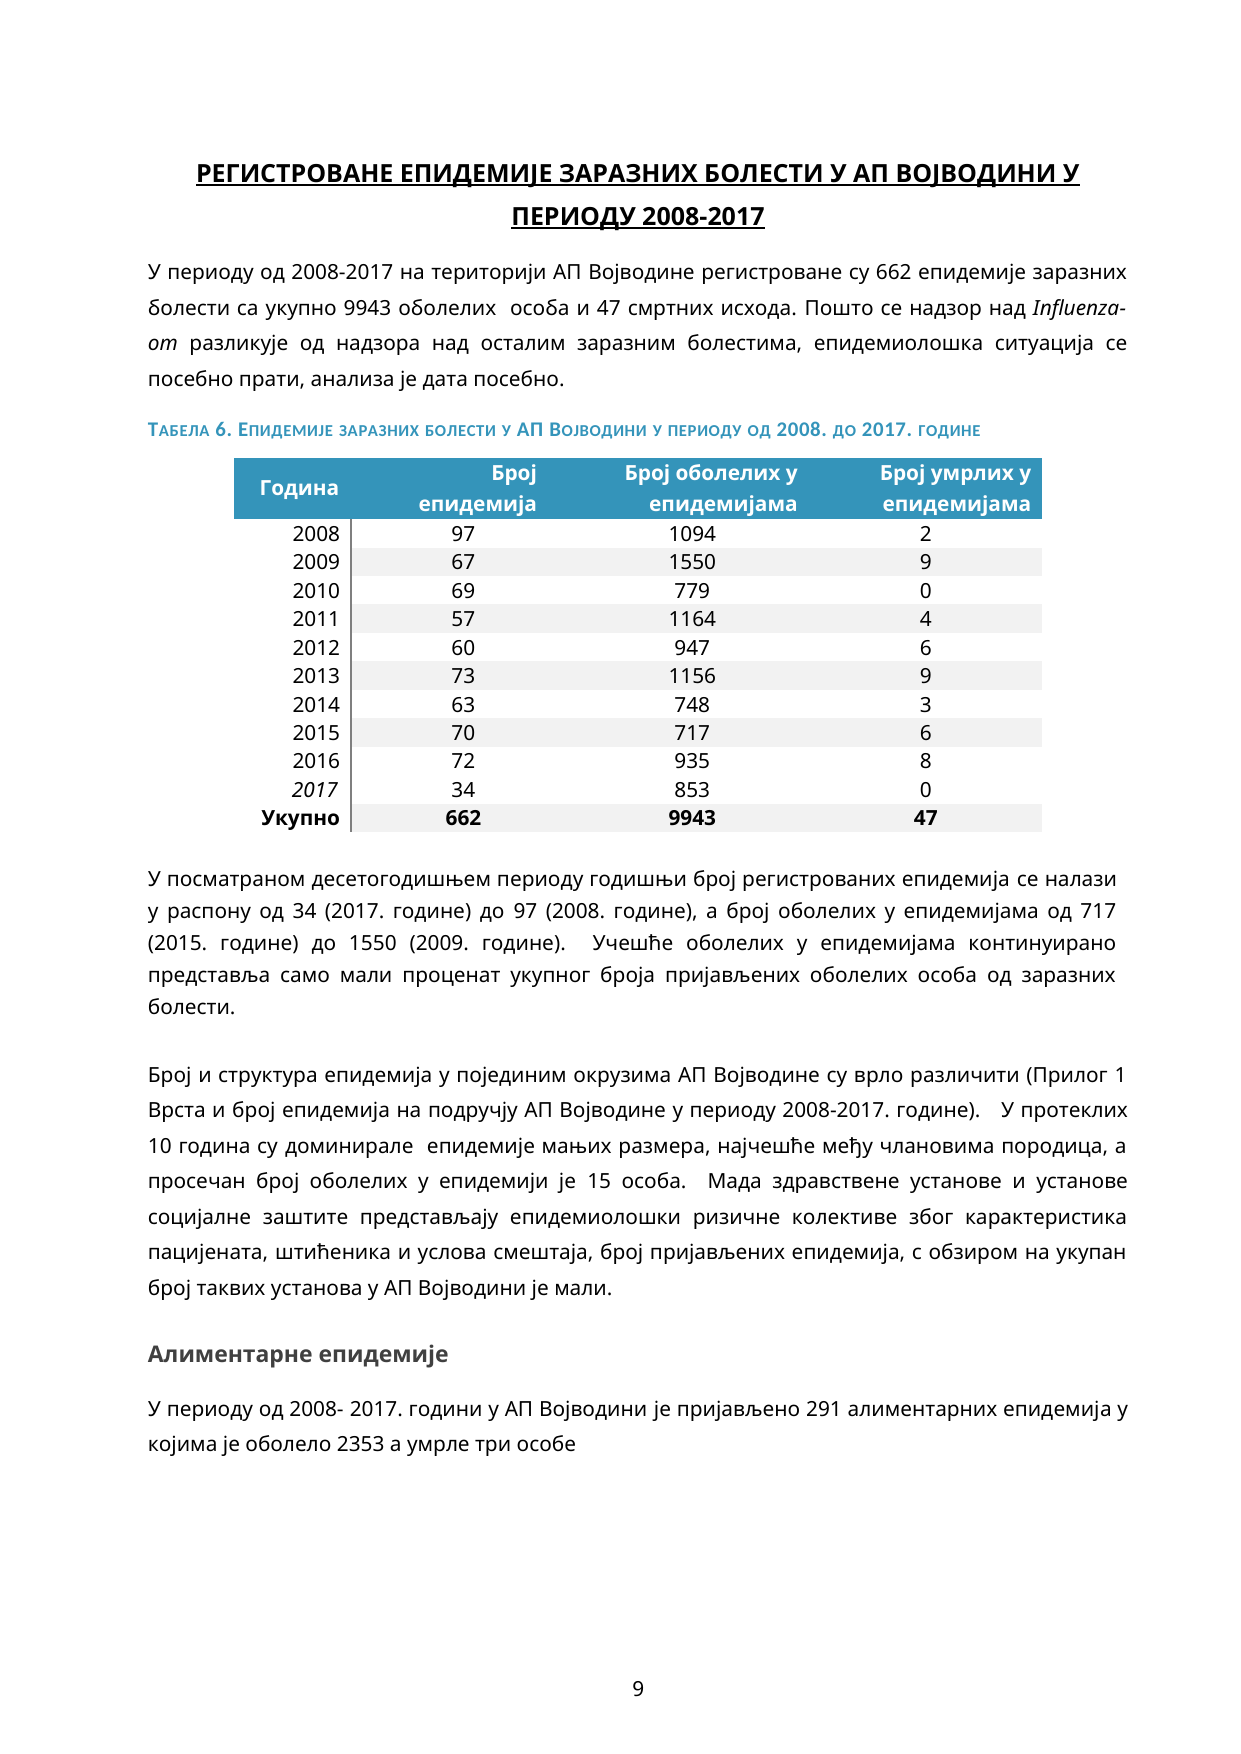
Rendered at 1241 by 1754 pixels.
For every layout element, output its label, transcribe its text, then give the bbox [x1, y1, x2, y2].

table_cell 34 [352, 775, 575, 803]
table_cell 2008 [234, 519, 350, 547]
text У периоду од 2008-2017 на територији АП Војводине регистроване су 662 епидемије заразних болести са укупно 9943 оболелих особа и 47 смртних исхода. Пошто се надзор над Influenza-оm разликује од надзора над осталим заразним болестима, епидемиолошка ситуација се посебно прати, анализа је дата посебно. [148, 257, 1128, 392]
text У посматраном десетогодишњем периоду годишњи број регистрованих епидемија се налази у распону од 34 (2017. године) до 97 (2008. године), а број оболелих у епидемијама од 717 (2015. године) до 1550 (2009. године). Учешће оболелих у епидемијама континуирано представља само мали проценат укупног броја пријављених оболелих особа од заразних болести. [148, 864, 1117, 1021]
table_cell 2016 [234, 747, 350, 775]
table_cell 2013 [234, 661, 350, 690]
table_cell 97 [352, 519, 575, 547]
table_cell 57 [352, 604, 575, 633]
table_cell 1094 [575, 519, 809, 547]
text РЕГИСТРОВАНЕ ЕПИДЕМИЈЕ ЗАРАЗНИХ БОЛЕСТИ У АП ВОЈВОДИНИ У ПЕРИОДУ 2008-2017 [148, 156, 1128, 232]
text Број и структура епидемија у појединим окрузима АП Војводине су врло различити (Прилог 1 Врста и број епидемија на подручју АП Војводине у периоду 2008-2017. године). У протеклих 10 година су доминирале епидемије мањих размера, најчешће међу члановима породица, а просечан број оболелих у епидемији је 15 особа. Мада здравствене установе и установе социјалне заштите представљају епидемиолошки ризичне колективе због карактеристика пацијената, штићеника и услова смештаја, број пријављених епидемија, с обзиром на укупан број таквих установа у АП Војводини је мали. [148, 1060, 1128, 1301]
table_cell 2010 [234, 576, 350, 604]
table_cell 2015 [234, 718, 350, 747]
table_cell 70 [352, 718, 575, 747]
table_cell 47 [809, 804, 1042, 832]
table_cell 2 [809, 519, 1042, 547]
table_cell 4 [809, 604, 1042, 633]
table_cell Укупно [234, 804, 350, 832]
table_cell 2017 [234, 775, 350, 803]
table_cell 72 [352, 747, 575, 775]
table_cell 0 [809, 576, 1042, 604]
table_cell 748 [575, 690, 809, 718]
table_header Број епидемија [351, 458, 575, 519]
text Табела 6. Епидемије заразних болести у АП Војводини у периоду од 2008. до 2017. године [148, 416, 1128, 441]
table_cell 2009 [234, 548, 350, 576]
table_header Година [234, 458, 351, 519]
table_cell 9 [809, 661, 1042, 690]
table_cell 60 [352, 633, 575, 661]
table_cell 9943 [575, 804, 809, 832]
table_cell 9 [809, 548, 1042, 576]
text У периоду од 2008- 2017. години у АП Војводини је пријављено 291 алиментарних епидемија у којима је оболело 2353 а умрле три особе [148, 1394, 1128, 1458]
table_cell 2014 [234, 690, 350, 718]
table_cell 2012 [234, 633, 350, 661]
table_cell 779 [575, 576, 809, 604]
table_cell 662 [352, 804, 575, 832]
table_cell 1164 [575, 604, 809, 633]
subtitle Алиментарне епидемије [148, 1338, 1128, 1369]
table_cell 1156 [575, 661, 809, 690]
table_cell 0 [809, 775, 1042, 803]
table_cell 69 [352, 576, 575, 604]
table_cell 8 [809, 747, 1042, 775]
table_cell 853 [575, 775, 809, 803]
table_header Број умрлих у епидемијама [809, 458, 1042, 519]
table_cell 67 [352, 548, 575, 576]
table_cell 935 [575, 747, 809, 775]
table_cell 947 [575, 633, 809, 661]
table_cell 6 [809, 718, 1042, 747]
table_cell 717 [575, 718, 809, 747]
table_cell 3 [809, 690, 1042, 718]
table_header Број оболелих у епидемијама [575, 458, 809, 519]
table_cell 1550 [575, 548, 809, 576]
table_cell 6 [809, 633, 1042, 661]
table_cell 2011 [234, 604, 350, 633]
table_cell 73 [352, 661, 575, 690]
table_cell 63 [352, 690, 575, 718]
